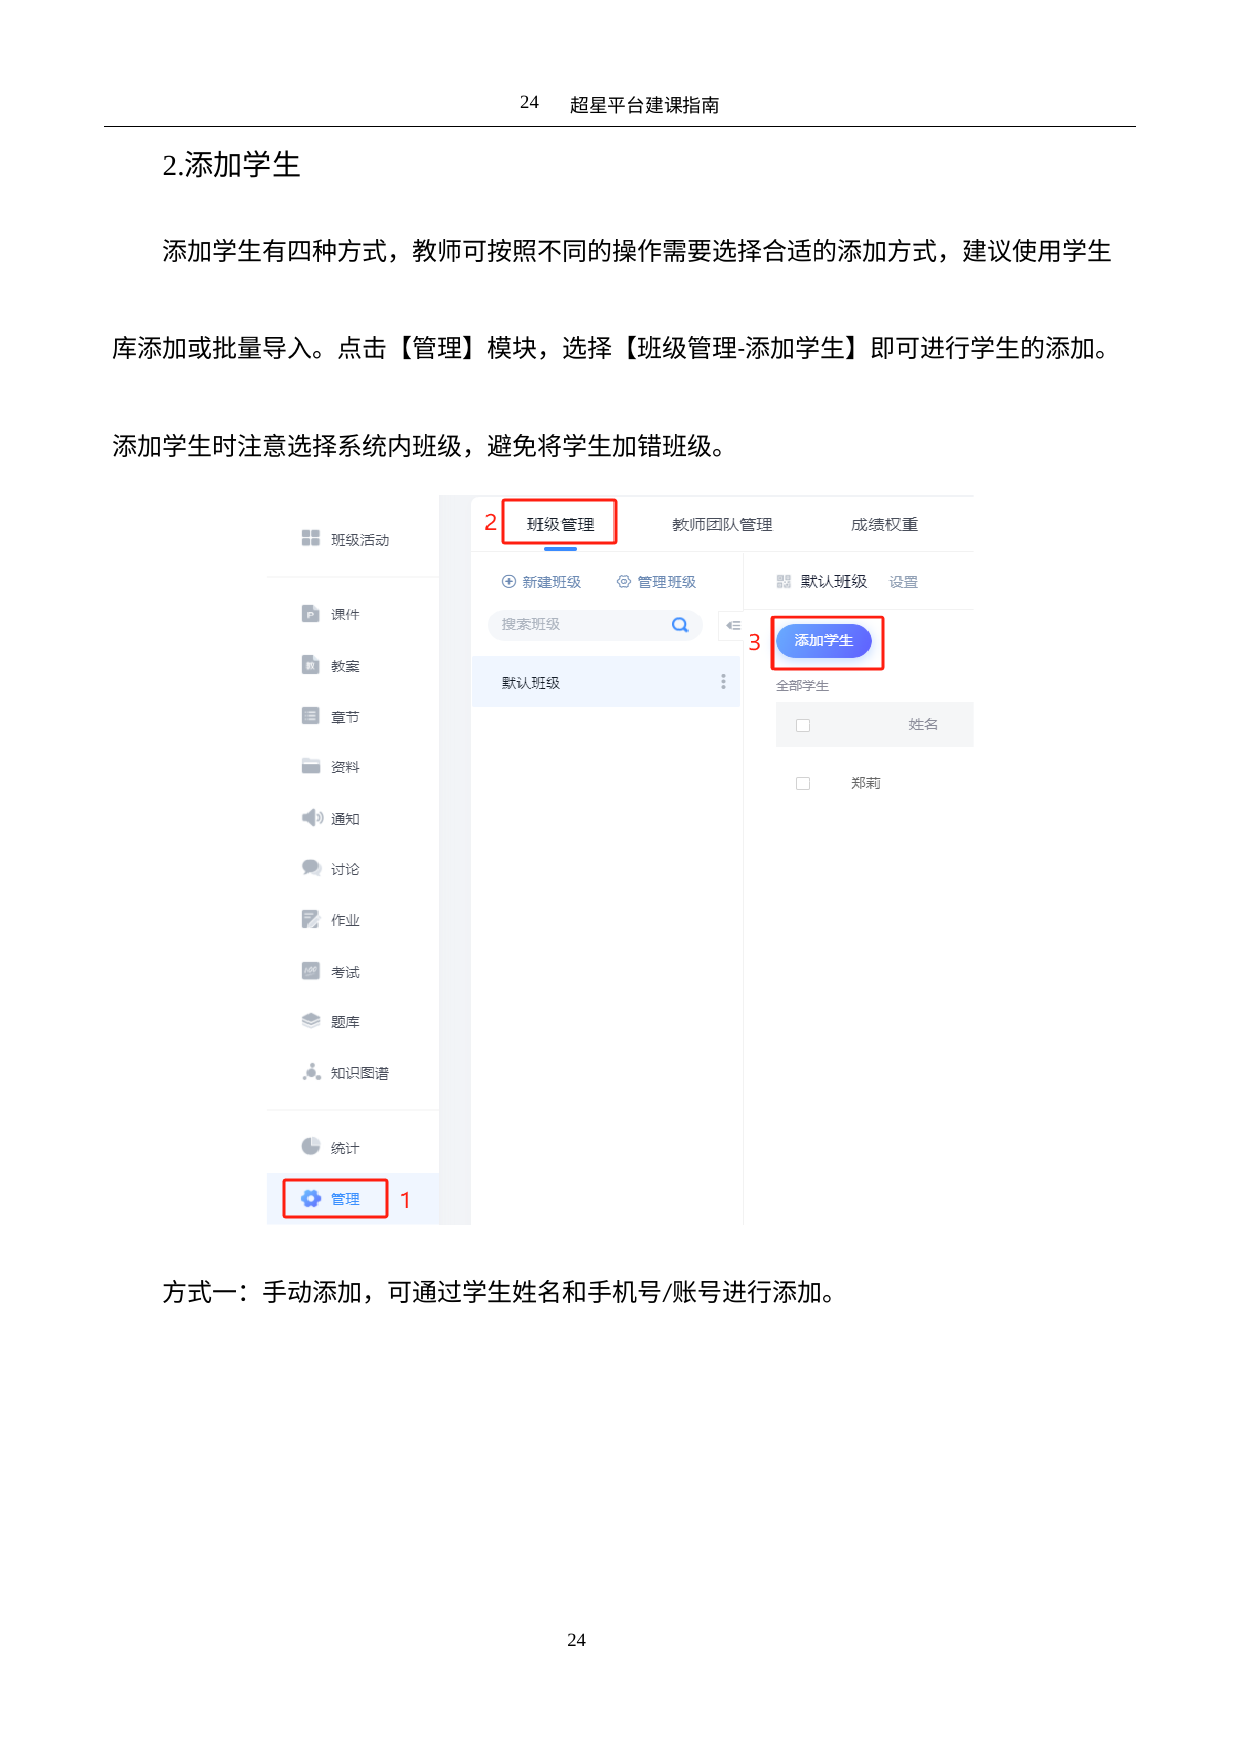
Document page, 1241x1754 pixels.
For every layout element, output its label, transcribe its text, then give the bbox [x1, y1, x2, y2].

text 方式一：手动添加，可通过学生姓名和手机号/账号进行添加。 [112, 1258, 1128, 1323]
picture [266, 495, 974, 1225]
subtitle 2.添加学生 [162, 131, 1128, 196]
text 添加学生有四种方式，教师可按照不同的操作需要选择合适的添加方式，建议使用学生库添加或批量导入。点击【管理】模块，选择【班级管理-添加学生】即可进行学生的添加。添加学生时注意选择系统内班级，避免将学生加错班级。 [112, 217, 1128, 477]
